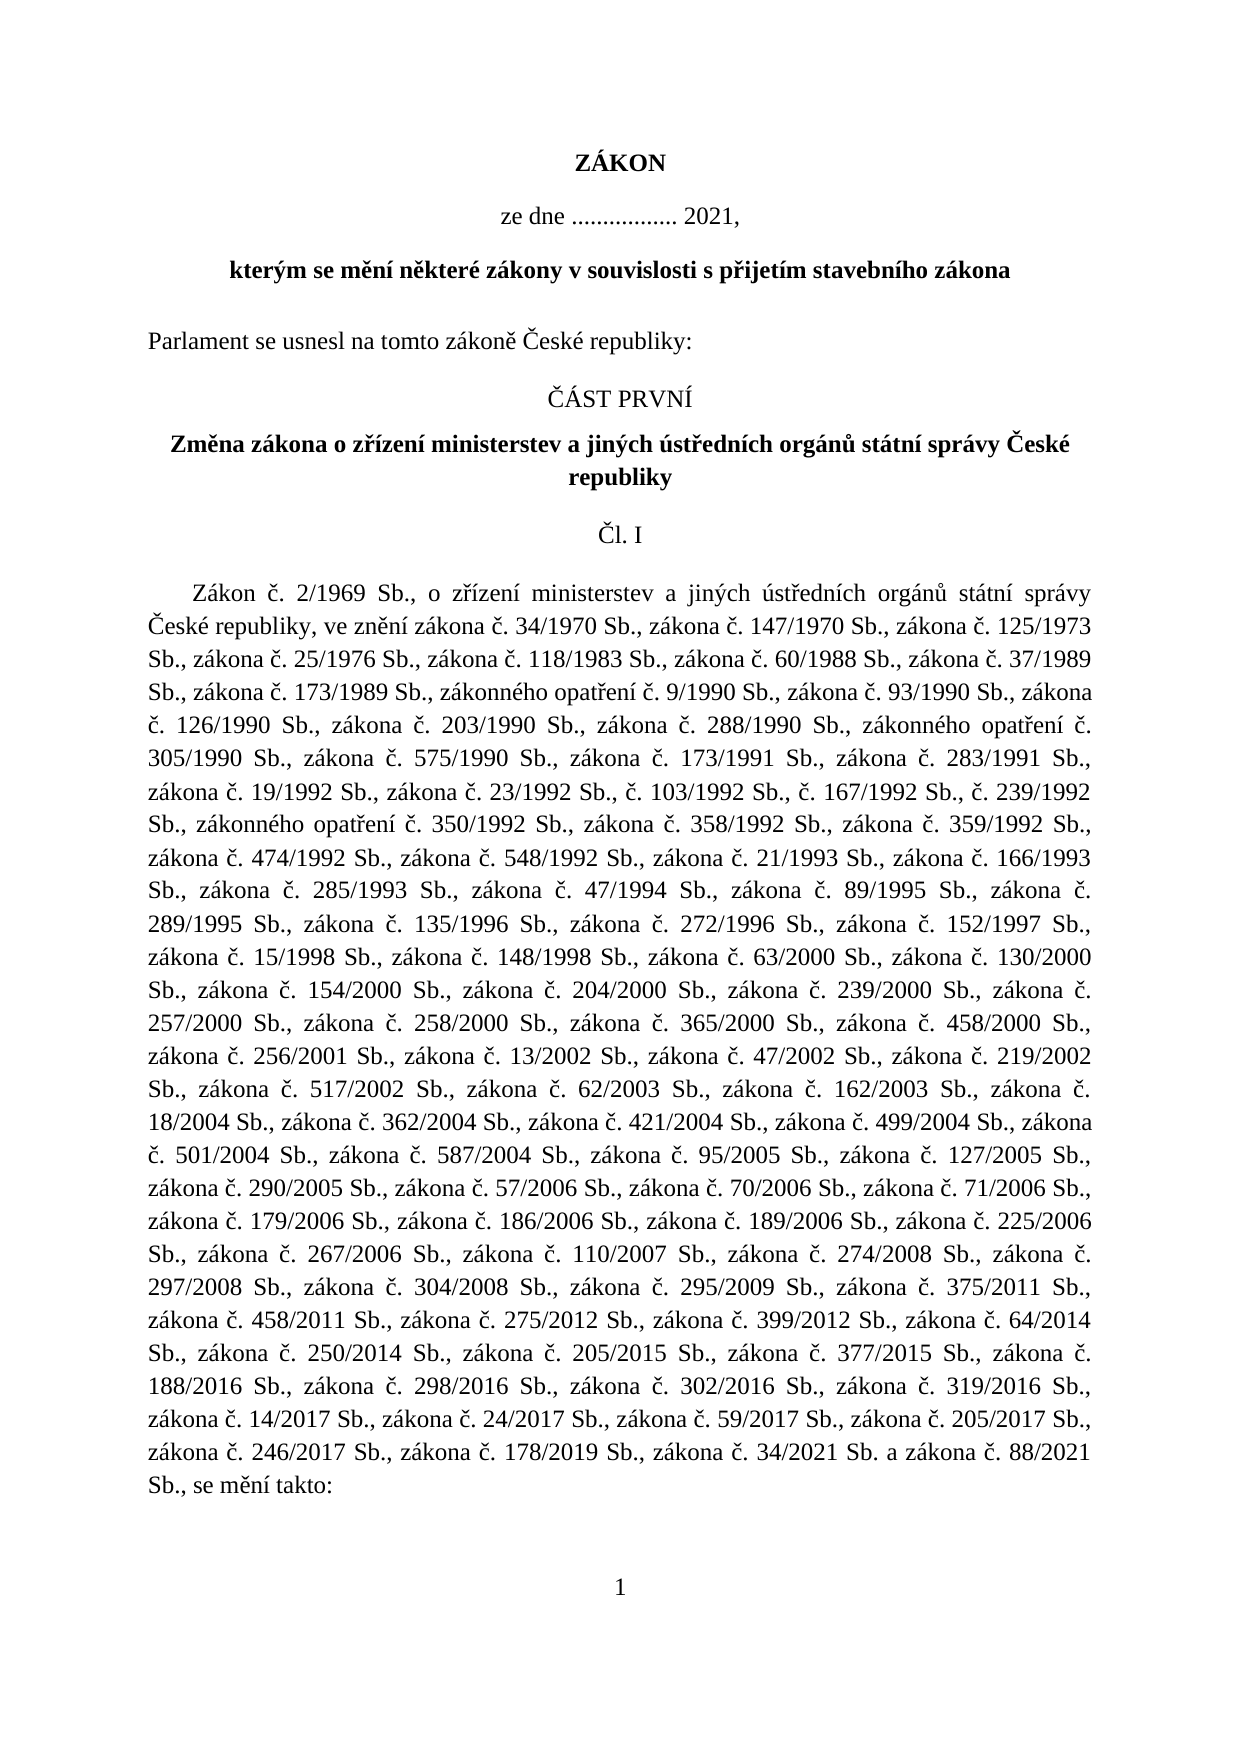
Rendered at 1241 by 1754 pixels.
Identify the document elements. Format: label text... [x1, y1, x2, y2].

text Parlament se usnesl na tomto zákoně České republiky: [148, 326, 1093, 354]
text ze dne ................. 2021, [148, 201, 1093, 230]
text kterým se mění některé zákony v souvislosti s přijetím stavebního zákona [148, 255, 1093, 284]
text Čl. I [148, 520, 1093, 549]
text ZÁKON [148, 148, 1093, 176]
text Změna zákona o zřízení ministerstev a jiných ústředních orgánů státní správy České republiky [148, 429, 1093, 491]
text ČÁST PRVNÍ [148, 384, 1093, 413]
text Zákon č. 2/1969 Sb., o zřízení ministerstev a jiných ústředních orgánů státní správy České republiky, ve znění zákona č. 34/1970 Sb., zákona č. 147/1970 Sb., zákona č. 125/1973 Sb., zákona č. 25/1976 Sb., zákona č. 118/1983 Sb., zákona č. 60/1988 Sb., zákona č. 37/1989 Sb., zákona č. 173/1989 Sb., zákonného opatření č. 9/1990 Sb., zákona č. 93/1990 Sb., zákona č. 126/1990 Sb., zákona č. 203/1990 Sb., zákona č. 288/1990 Sb., zákonného opatření č. 305/1990 Sb., zákona č. 575/1990 Sb., zákona č. 173/1991 Sb., zákona č. 283/1991 Sb., zákona č. 19/1992 Sb., zákona č. 23/1992 Sb., č. 103/1992 Sb., č. 167/1992 Sb., č. 239/1992 Sb., zákonného opatření č. 350/1992 Sb., zákona č. 358/1992 Sb., zákona č. 359/1992 Sb., zákona č. 474/1992 Sb., zákona č. 548/1992 Sb., zákona č. 21/1993 Sb., zákona č. 166/1993 Sb., zákona č. 285/1993 Sb., zákona č. 47/1994 Sb., zákona č. 89/1995 Sb., zákona č. 289/1995 Sb., zákona č. 135/1996 Sb., zákona č. 272/1996 Sb., zákona č. 152/1997 Sb., zákona č. 15/1998 Sb., zákona č. 148/1998 Sb., zákona č. 63/2000 Sb., zákona č. 130/2000 Sb., zákona č. 154/2000 Sb., zákona č. 204/2000 Sb., zákona č. 239/2000 Sb., zákona č. 257/2000 Sb., zákona č. 258/2000 Sb., zákona č. 365/2000 Sb., zákona č. 458/2000 Sb., zákona č. 256/2001 Sb., zákona č. 13/2002 Sb., zákona č. 47/2002 Sb., zákona č. 219/2002 Sb., zákona č. 517/2002 Sb., zákona č. 62/2003 Sb., zákona č. 162/2003 Sb., zákona č. 18/2004 Sb., zákona č. 362/2004 Sb., zákona č. 421/2004 Sb., zákona č. 499/2004 Sb., zákona č. 501/2004 Sb., zákona č. 587/2004 Sb., zákona č. 95/2005 Sb., zákona č. 127/2005 Sb., zákona č. 290/2005 Sb., zákona č. 57/2006 Sb., zákona č. 70/2006 Sb., zákona č. 71/2006 Sb., zákona č. 179/2006 Sb., zákona č. 186/2006 Sb., zákona č. 189/2006 Sb., zákona č. 225/2006 Sb., zákona č. 267/2006 Sb., zákona č. 110/2007 Sb., zákona č. 274/2008 Sb., zákona č. 297/2008 Sb., zákona č. 304/2008 Sb., zákona č. 295/2009 Sb., zákona č. 375/2011 Sb., zákona č. 458/2011 Sb., zákona č. 275/2012 Sb., zákona č. 399/2012 Sb., zákona č. 64/2014 Sb., zákona č. 250/2014 Sb., zákona č. 205/2015 Sb., zákona č. 377/2015 Sb., zákona č. 188/2016 Sb., zákona č. 298/2016 Sb., zákona č. 302/2016 Sb., zákona č. 319/2016 Sb., zákona č. 14/2017 Sb., zákona č. 24/2017 Sb., zákona č. 59/2017 Sb., zákona č. 205/2017 Sb., zákona č. 246/2017 Sb., zákona č. 178/2019 Sb., zákona č. 34/2021 Sb. a zákona č. 88/2021 Sb., se mění takto: [148, 578, 1093, 1499]
